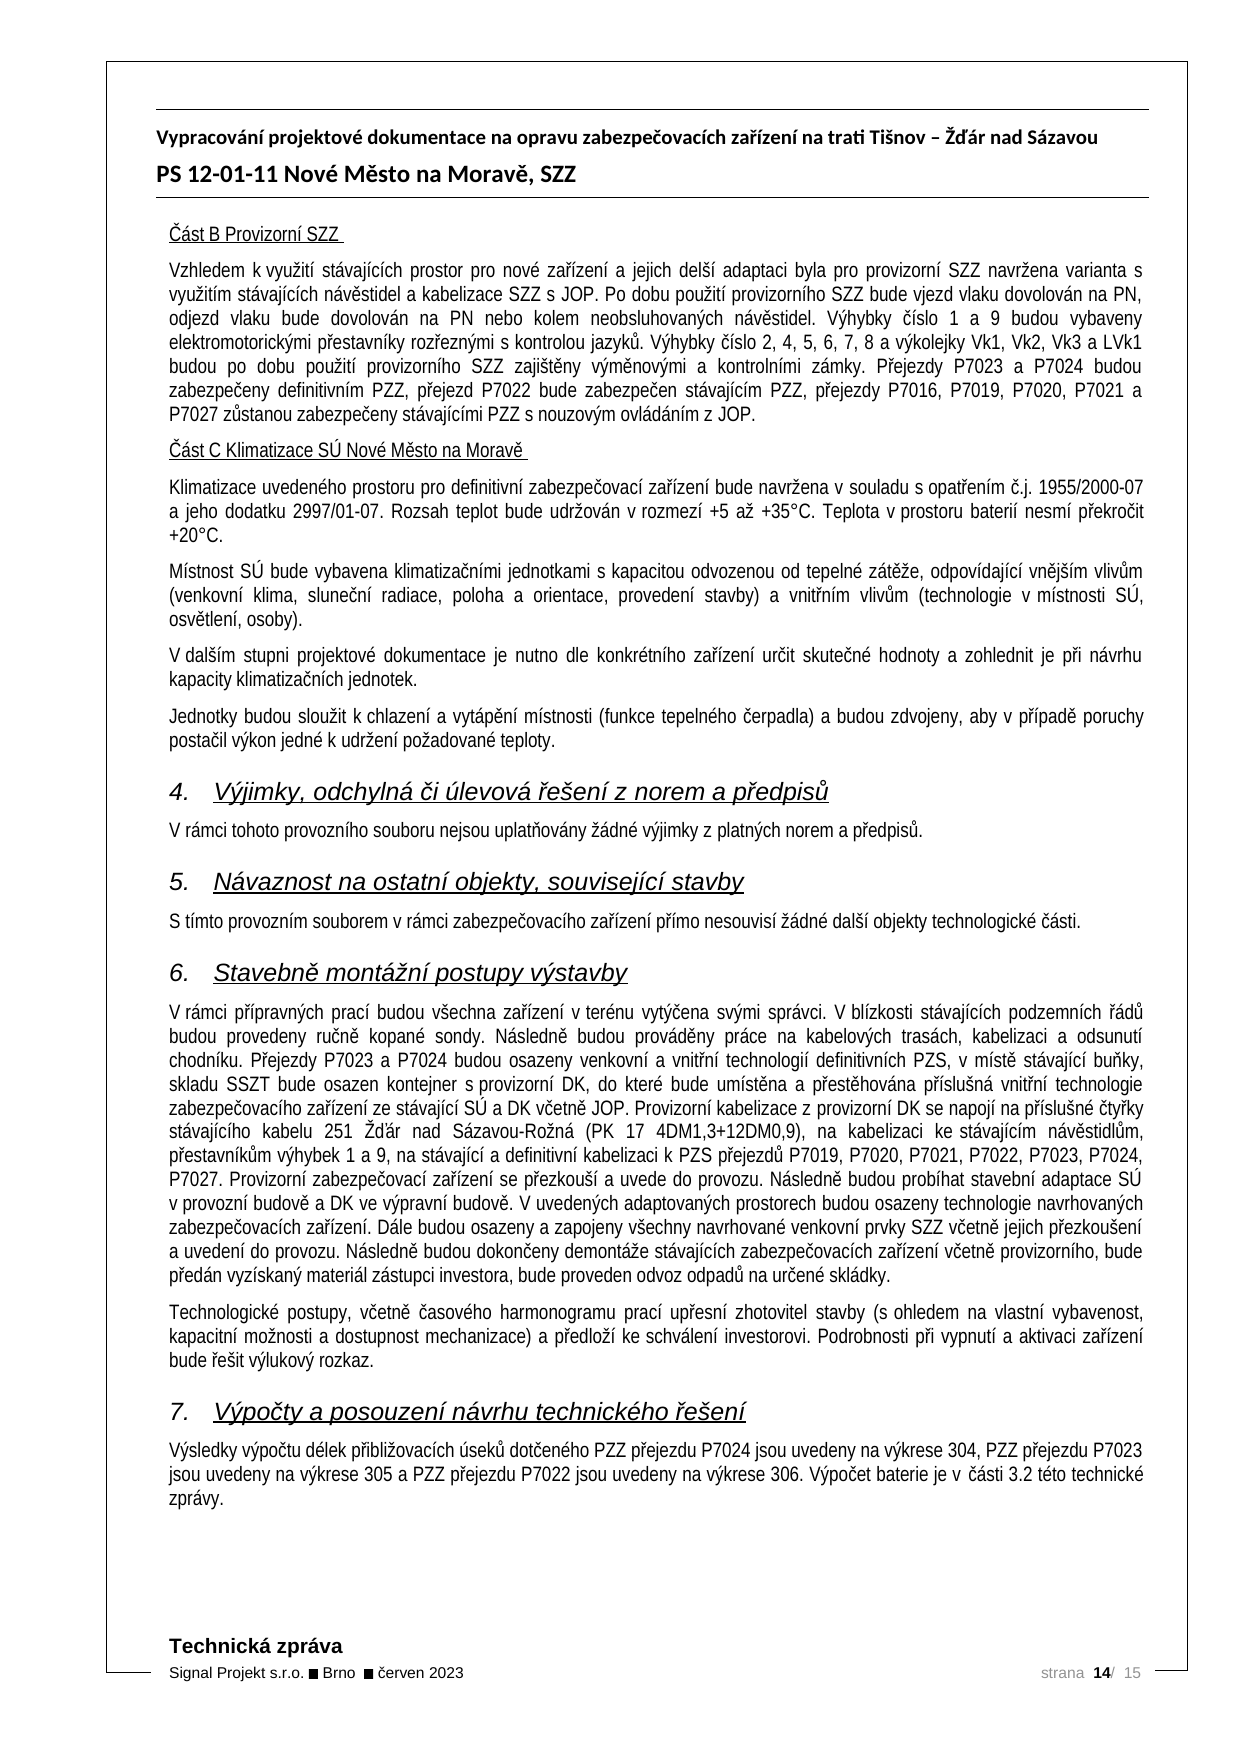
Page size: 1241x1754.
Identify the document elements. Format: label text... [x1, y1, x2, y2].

text Vzhledem k využití stávajících prostor pro nové zařízení a jejich delší adaptaci byla pro provizorní SZZ navržena varianta s využitím stávajících návěstidel a kabelizace SZZ s JOP. Po dobu použití provizorního SZZ bude vjezd vlaku dovolován na PN, odjezd vlaku bude dovolován na PN nebo kolem neobsluhovaných návěstidel. Výhybky číslo 1 a 9 budou vybaveny elektromotorickými přestavníky rozřeznými s kontrolou jazyků. Výhybky číslo 2, 4, 5, 6, 7, 8 a výkolejky Vk1, Vk2, Vk3 a LVk1 budou po dobu použití provizorního SZZ zajištěny výměnovými a kontrolními zámky. Přejezdy P7023 a P7024 budou zabezpečeny definitivním PZZ, přejezd P7022 bude zabezpečen stávajícím PZZ, přejezdy P7016, P7019, P7020, P7021 a P7027 zůstanou zabezpečeny stávajícími PZZ s nouzovým ovládáním z JOP. [169, 258, 1144, 426]
picture [308, 1669, 318, 1679]
text Klimatizace uvedeného prostoru pro definitivní zabezpečovací zařízení bude navržena v souladu s opatřením č.j. 1955/2000- jeho dodatku 2997/01-07. Rozsah teplot bude udržován v rozmezí +5 až +. Teplota v prostoru baterií nesmí překročit +. [169, 475, 1144, 547]
text S tímto provozním souborem v rámci zabezpečovacího zařízení přímo nesouvisí žádné další objekty technologické části. [169, 909, 1144, 933]
text Část C Klimatizace SÚ Nové Město na Moravě [169, 438, 1144, 462]
text Výjimky, odchylná či úlevová řešení z norem a předpisů [169, 777, 1144, 806]
text V dalším stupni projektové dokumentace je nutno dle konkrétního zařízení určit skutečné hodnoty a zohlednit je při návrhu kapacity klimatizačních jednotek. [169, 643, 1144, 691]
text Stavebně montážní postupy výstavby [169, 958, 1144, 987]
text V rámci přípravných prací budou všechna zařízení v terénu vytýčena svými správci. V blízkosti stávajících podzemních řádů budou provedeny ručně kopané sondy. Následně budou prováděny práce na kabelových trasách, kabelizaci a odsunutí chodníku. Přejezdy P7023 a P7024 budou osazeny venkovní a vnitřní technologií definitivních PZS, v místě stávající buňky, skladu SSZT bude osazen kontejner s provizorní DK, do které bude umístěna a přestěhována příslušná vnitřní technologie zabezpečovacího zařízení ze stávající SÚ a DK včetně JOP. Provizorní kabelizace z provizorní DK se napojí na příslušné čtyřky stávajícího kabelu 251 Žďár nad Sázavou-Rožná (PK 17 4DM1,3+12DM0,9), na kabelizaci ke stávajícím návěstidlům, přestavníkům výhybek 1 a 9, na stávající a definitivní kabelizaci k PZS přejezdů P7019, P7020, P7021, P7022, P7023, P7024, P7027. Provizorní zabezpečovací zařízení se přezkouší a uvede do provozu. Následně budou probíhat stavební adaptace SÚ v provozní budově a DK ve výpravní budově. V uvedených adaptovaných prostorech budou osazeny technologie navrhovaných zabezpečovacích zařízení. Dále budou osazeny a zapojeny všechny navrhované venkovní prvky SZZ včetně jejich přezkoušení a uvedení do provozu. Následně budou dokončeny demontáže stávajících zabezpečovacích zařízení včetně provizorního, bude předán vyzískaný materiál zástupci investora, bude proveden odvoz odpadů na určené skládky. [169, 1000, 1144, 1287]
text Výpočty a posouzení návrhu technického řešení [169, 1397, 1144, 1426]
picture [364, 1669, 374, 1679]
text Technologické postupy, včetně časového harmonogramu prací upřesní zhotovitel stavby (s ohledem na vlastní vybavenost, kapacitní možnosti a dostupnost mechanizace) a předloží ke schválení investorovi. Podrobnosti při vypnutí a aktivaci zařízení bude řešit výlukový rozkaz. [169, 1300, 1144, 1372]
text Místnost SÚ bude vybavena klimatizačními jednotkami s kapacitou odvozenou od tepelné zátěže, odpovídající vnějším vlivům (venkovní klima, sluneční radiace, poloha a orientace, provedení stavby) a vnitřním vlivům (technologie v místnosti SÚ, osvětlení, osoby). [169, 559, 1144, 631]
text V rámci tohoto provozního souboru nejsou uplatňovány žádné výjimky z platných norem a předpisů. [169, 818, 1144, 842]
text Návaznost na ostatní objekty, související stavby [169, 867, 1144, 897]
text Část B Provizorní SZZ [169, 222, 1144, 246]
text Výsledky výpočtu délek přibližovacích úseků dotčeného PZZ přejezdu P7024 jsou uvedeny na výkrese 304, PZZ přejezdu P7023 jsou uvedeny na výkrese 305 a PZZ přejezdu P7022 jsou uvedeny na výkrese 306. Výpočet baterie je v části 3.2 této technické zprávy. [169, 1438, 1144, 1510]
text Jednotky budou sloužit k chlazení a vytápění místnosti (funkce tepelného čerpadla) a budou zdvojeny, aby v případě poruchy postačil výkon jedné k udržení požadované teploty. [169, 704, 1144, 752]
